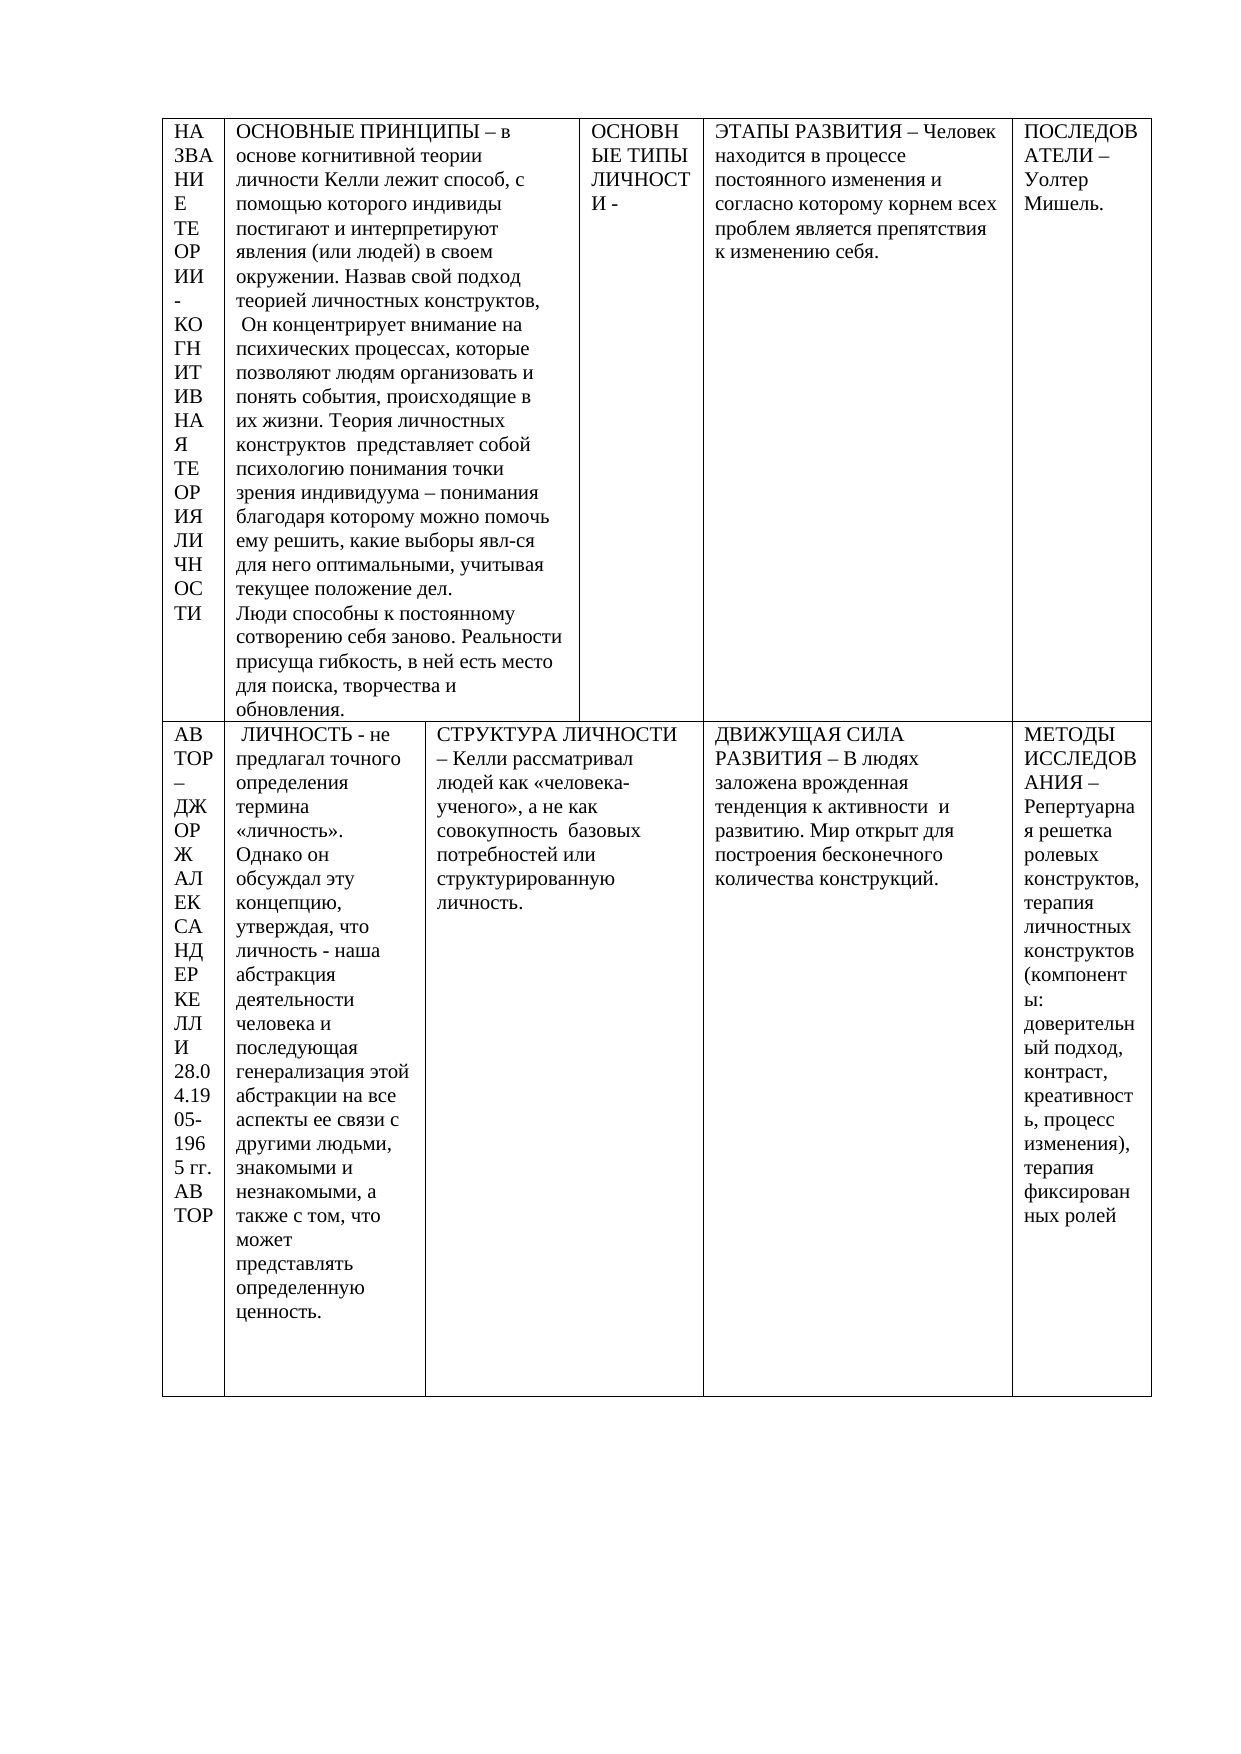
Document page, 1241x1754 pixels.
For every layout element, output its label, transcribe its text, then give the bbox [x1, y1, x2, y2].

table_header ЭТАПЫ РАЗВИТИЯ – Человек находится в процессе постоянного изменения и согласно которому корнем всех проблем является препятствия к изменению себя. [704, 119, 1012, 721]
table_cell ЛИЧНОСТЬ - не предлагал точного определения термина «личность». Однако он обсуждал эту концепцию, утверждая, что личность - наша абстракция деятельности человека и последующая генерализация этой абстракции на все аспекты ее связи с другими людьми, знакомыми и незнакомыми, а также с том, что может представлять определенную ценность. [225, 722, 425, 1396]
table_header НАЗВАНИЕ ТЕОРИИ - КОГНИТИВНАЯ ТЕОРИЯ ЛИЧНОСТИ [163, 119, 224, 721]
table_cell АВТОР – ДЖОРЖ АЛЕКСАНДЕР КЕЛЛИ 28.04.1905-1965 гг. АВТОР [163, 722, 224, 1396]
table_header ОСНОВНЫЕ ТИПЫ ЛИЧНОСТИ - [580, 119, 703, 721]
table_header ПОСЛЕДОВАТЕЛИ – Уолтер Мишель. [1013, 119, 1151, 721]
table_cell ДВИЖУЩАЯ СИЛА РАЗВИТИЯ – В людях заложена врожденная тенденция к активности и развитию. Мир открыт для построения бесконечного количества конструкций. [704, 722, 1012, 1396]
table_cell СТРУКТУРА ЛИЧНОСТИ – Келли рассматривал людей как «человека-ученого», а не как совокупность базовых потребностей или структурированную личность. [426, 722, 703, 1396]
table_cell МЕТОДЫ ИССЛЕДОВАНИЯ – Репертуарная решетка ролевых конструктов, терапия личностных конструктов (компоненты: доверительный подход, контраст, креативность, процесс изменения), терапия фиксированных ролей [1013, 722, 1151, 1396]
table_header ОСНОВНЫЕ ПРИНЦИПЫ – в основе когнитивной теории личности Келли лежит способ, с помощью которого индивиды постигают и интерпретируют явления (или людей) в своем окружении. Назвав свой подход теорией личностных конструктов, Он концентрирует внимание на психических процессах, которые позволяют людям организовать и понять события, происходящие в их жизни. Теория личностных конструктов представляет собой психологию понимания точки зрения индивидуума – понимания благодаря которому можно помочь ему решить, какие выборы явл-ся для него оптимальными, учитывая текущее положение дел. Люди способны к постоянному сотворению себя заново. Реальности присуща гибкость, в ней есть место для поиска, творчества и обновления. [225, 119, 579, 721]
